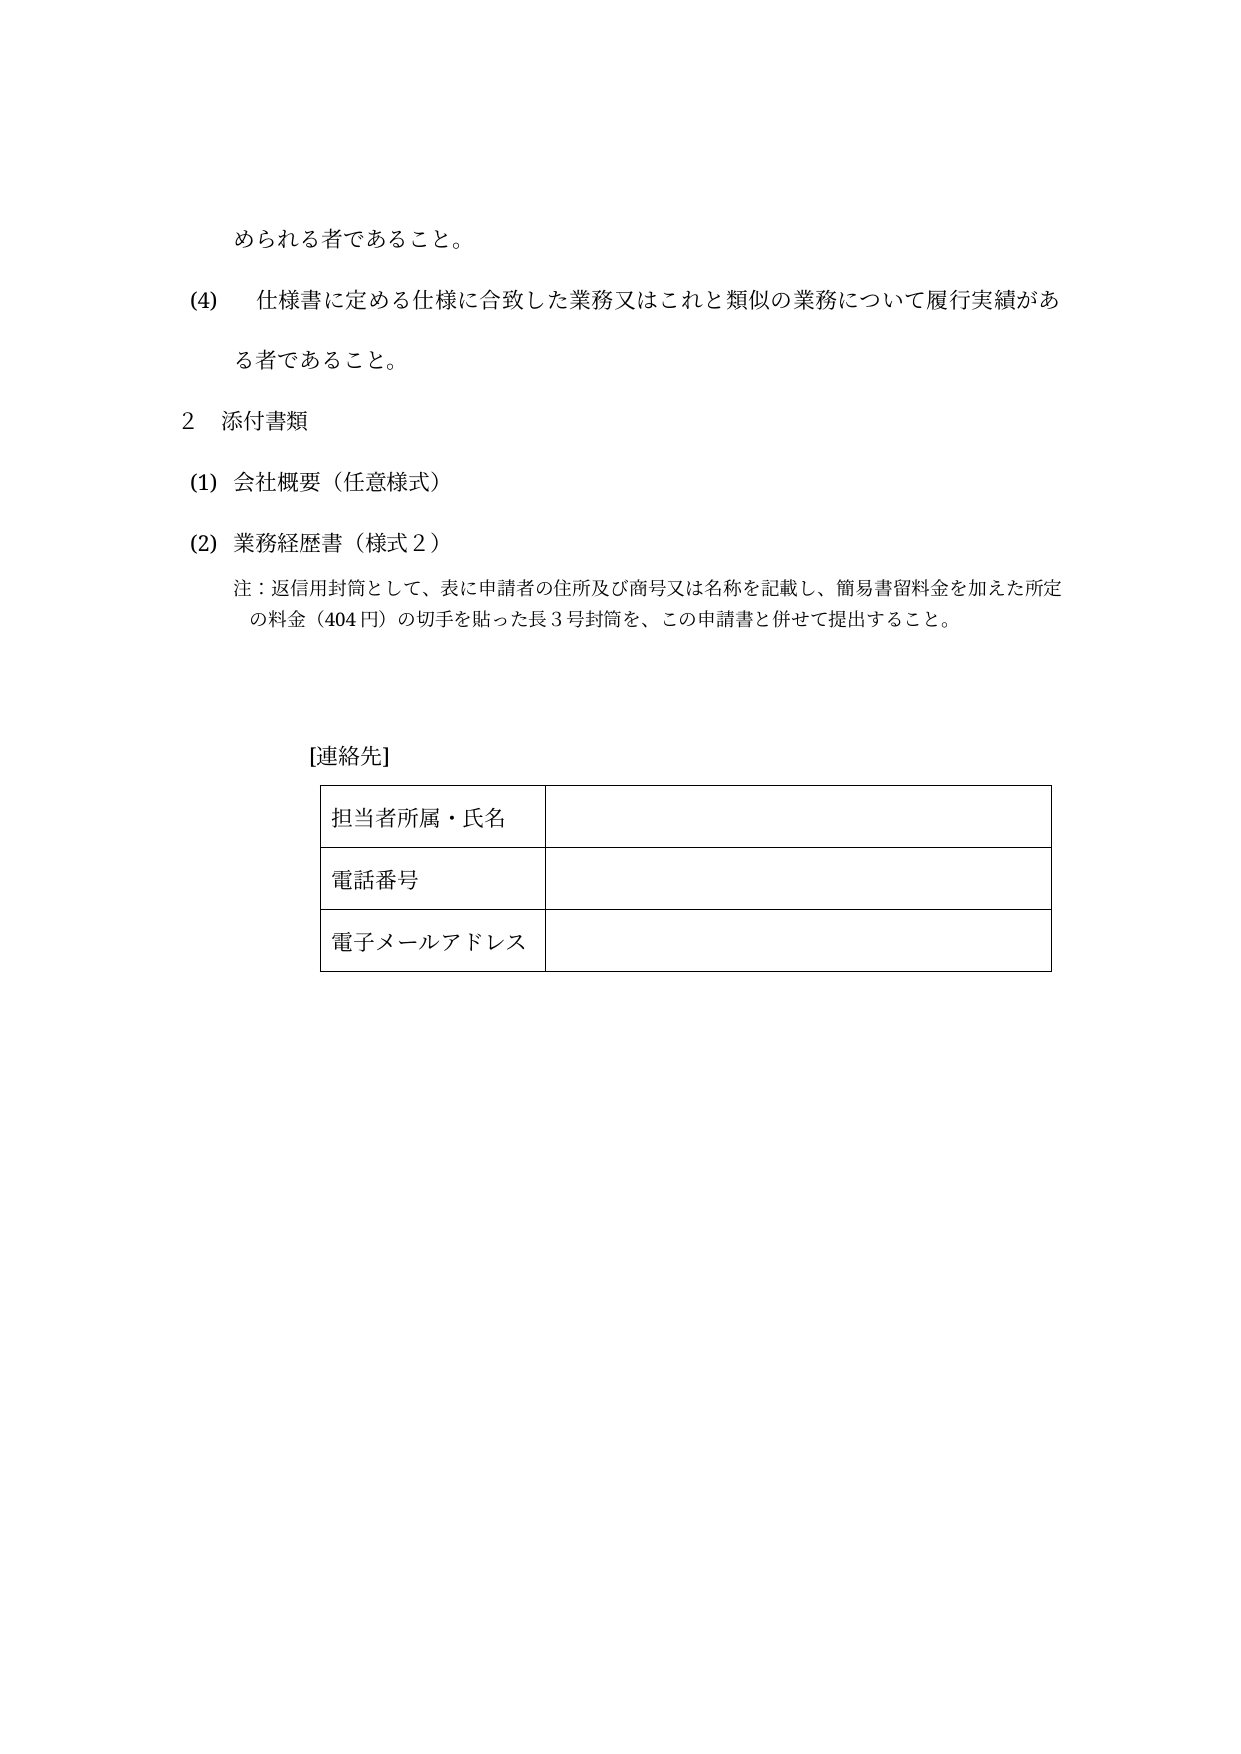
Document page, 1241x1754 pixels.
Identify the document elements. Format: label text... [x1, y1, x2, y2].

list 添付書類 [177, 390, 1063, 451]
table_cell 電話番号 [321, 848, 545, 909]
table_header [546, 786, 1051, 847]
list 会社概要（任意様式） [190, 451, 1063, 512]
table_cell 電子メールアドレス [321, 910, 545, 971]
table_header 担当者所属・氏名 [321, 786, 545, 847]
text 注：返信用封筒として、表に申請者の住所及び商号又は名称を記載し、簡易書留料金を加えた所定の料金（404円）の切手を貼った長３号封筒を、この申請書と併せて提出すること。 [234, 572, 1063, 633]
list 業務経歴書（様式２） [190, 512, 1063, 572]
list 仕様書に定める仕様に合致した業務又はこれと類似の業務について履行実績がある者であること。 [190, 268, 1063, 390]
table_cell [546, 848, 1051, 909]
text [連絡先] [308, 724, 1063, 785]
table_cell [546, 910, 1051, 971]
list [190, 207, 1063, 268]
